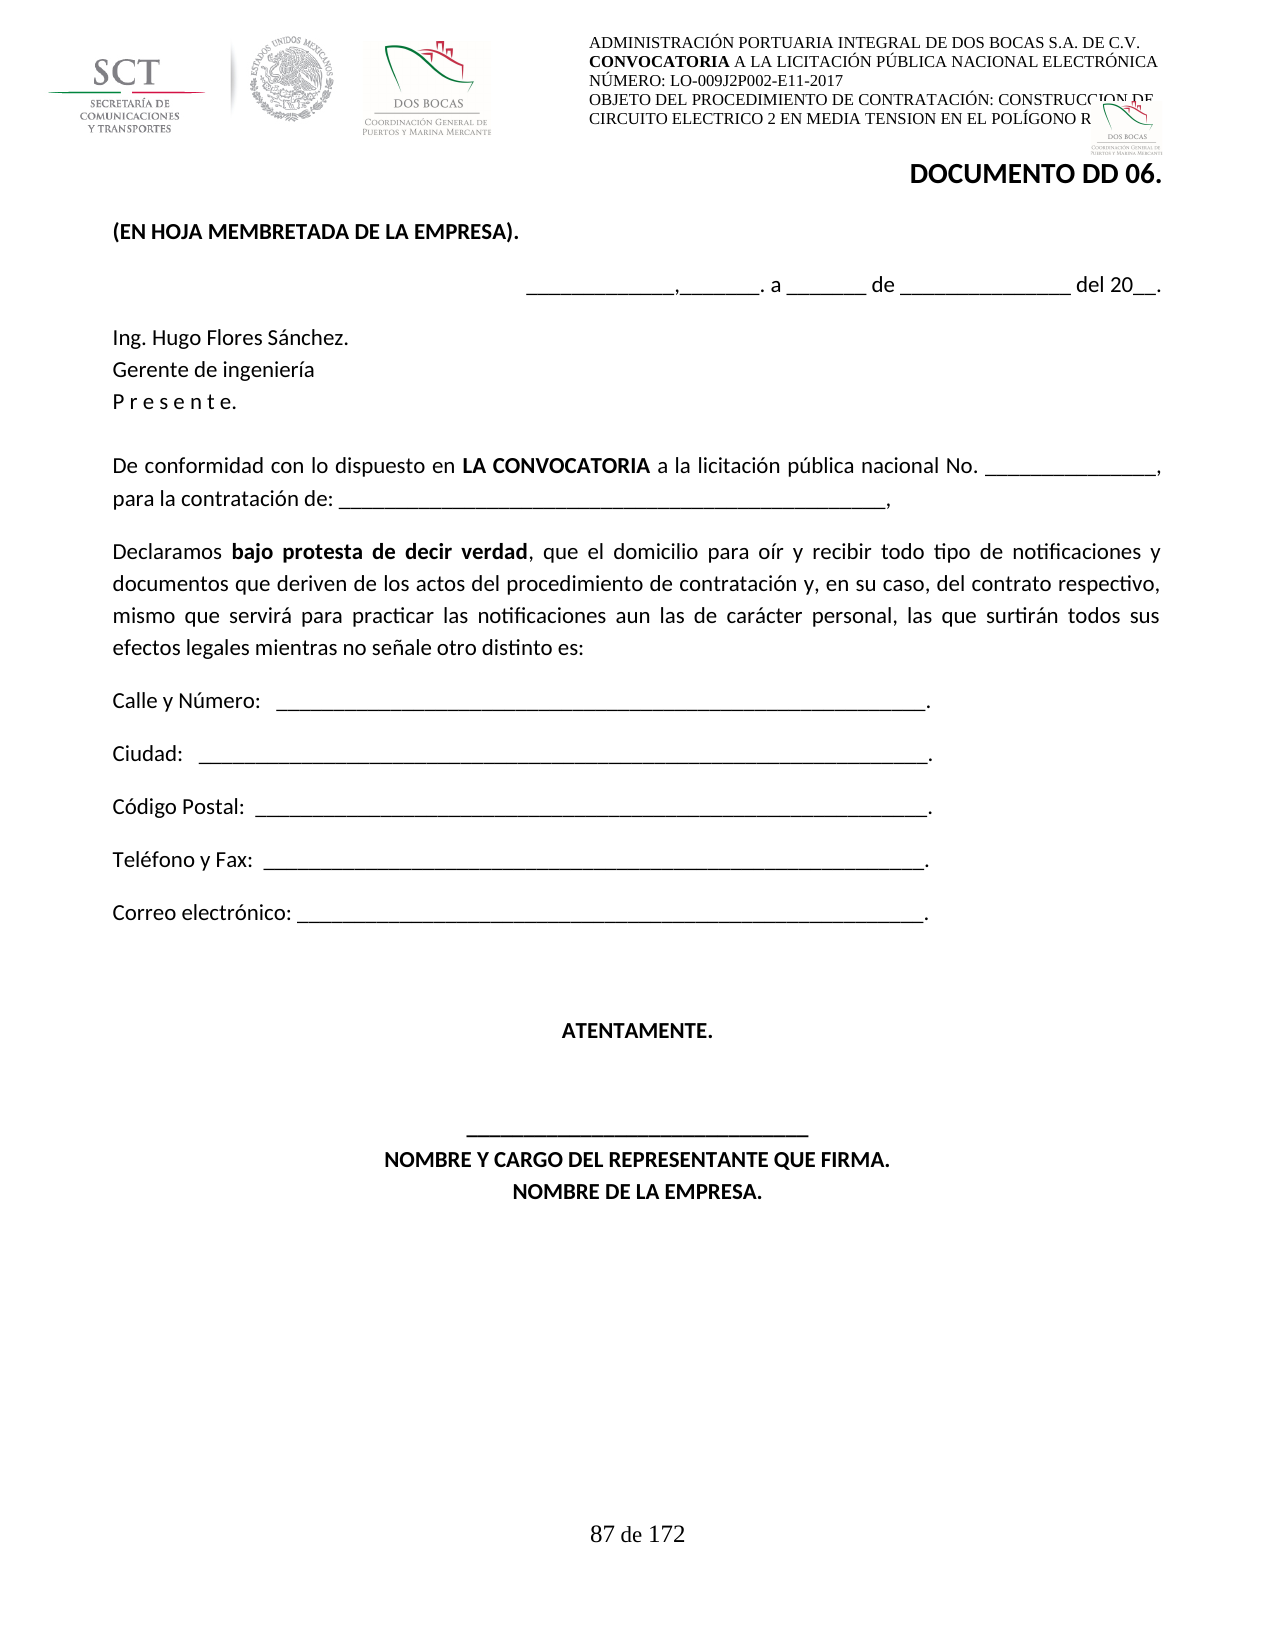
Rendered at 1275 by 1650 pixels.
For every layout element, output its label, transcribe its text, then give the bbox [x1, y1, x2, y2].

text NOMBRE Y CARGO DEL REPRESENTANTE QUE FIRMA. [112, 1145, 1162, 1173]
picture [1090, 101, 1163, 155]
text Código Postal: ___________________________________________________________. [112, 792, 1162, 821]
picture [362, 41, 492, 137]
text ______________________________ [112, 1112, 1162, 1141]
text Ciudad: ________________________________________________________________. [112, 739, 1162, 767]
text Teléfono y Fax: __________________________________________________________. [112, 846, 1162, 873]
text Calle y Número: _________________________________________________________. [112, 686, 1162, 714]
text De conformidad con lo dispuesto en LA CONVOCATORIA a la licitación pública nacional No. _______________, para la contratación de: ________________________________________________, [112, 452, 1162, 512]
text DOCUMENTO DD 06. [112, 155, 1162, 191]
text ATENTAMENTE. [112, 1016, 1162, 1044]
text Correo electrónico: _______________________________________________________. [112, 898, 1162, 927]
text P r e s e n t e. [112, 387, 1162, 415]
text Declaramos bajo protesta de decir verdad, que el domicilio para oír y recibir todo tipo de notificaciones y documentos que deriven de los actos del procedimiento de contratación y, en su caso, del contrato respectivo, mismo que servirá para practicar las notificaciones aun las de carácter personal, las que surtirán todos sus efectos legales mientras no señale otro distinto es: [112, 537, 1162, 661]
text Ing. Hugo Flores Sánchez. [112, 323, 1162, 351]
text _____________,_______. a _______ de _______________ del 20__. [112, 270, 1162, 298]
picture [32, 21, 342, 137]
text Gerente de ingeniería [112, 355, 1162, 383]
text NOMBRE DE LA EMPRESA. [112, 1177, 1162, 1205]
text (EN HOJA MEMBRETADA DE LA EMPRESA). [112, 217, 1162, 245]
